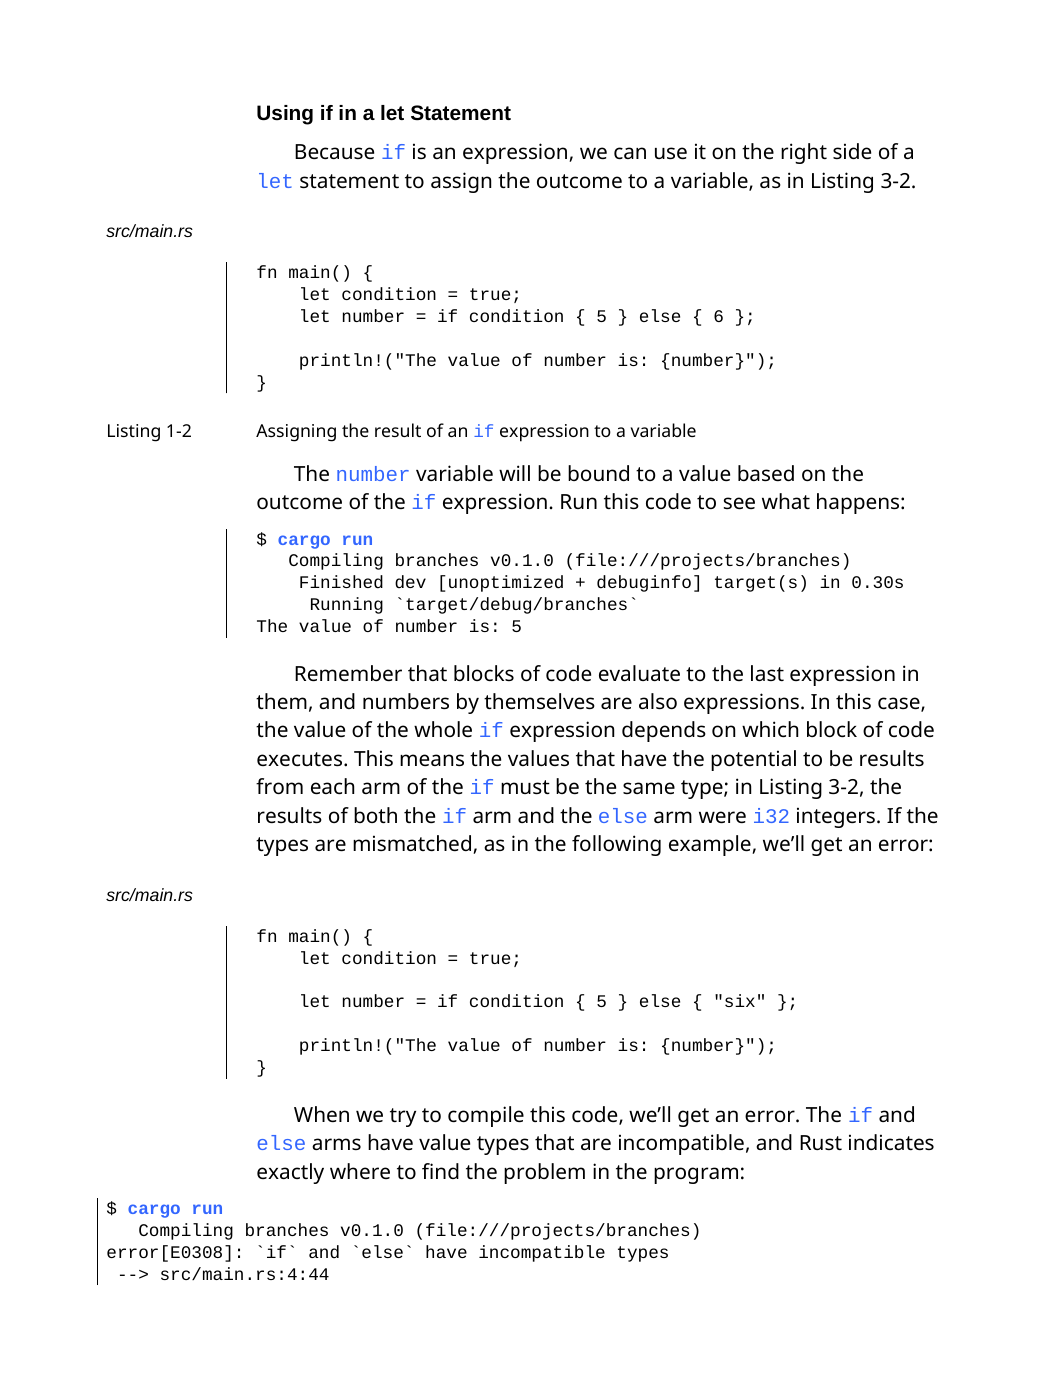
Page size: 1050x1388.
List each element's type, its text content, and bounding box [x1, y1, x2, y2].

text Because if is an expression, we can use it on the right side of a let statement to assign the outcome to a variable, as in Listing 3-2. [256, 137, 950, 194]
text fn main() { [227, 262, 950, 284]
text src/main.rs [106, 883, 950, 905]
text src/main.rs [106, 219, 950, 241]
text fn main() { [227, 926, 950, 948]
text let condition = true; [227, 284, 950, 306]
text let condition = true; [227, 948, 950, 969]
text Compiling branches v0.1.0 (file:///projects/branches) [227, 550, 950, 572]
text error[E0308]: `if` and `else` have incompatible types [106, 1241, 950, 1263]
text let number = if condition { 5 } else { 6 }; [227, 306, 950, 328]
text The value of number is: 5 [227, 616, 950, 638]
text --> src/main.rs:4:44 [106, 1263, 950, 1285]
text println!("The value of number is: {number}"); [227, 1035, 950, 1057]
text $ cargo run [226, 528, 950, 550]
text } [227, 1057, 950, 1079]
list Assigning the result of an if expression to a variable [106, 418, 950, 443]
text Finished dev [unoptimized + debuginfo] target(s) in 0.30s [227, 572, 950, 594]
text Running `target/debug/branches` [227, 594, 950, 616]
text Remember that blocks of code evaluate to the last expression in them, and numbers by themselves are also expressions. In this case, the value of the whole if expression depends on which block of code executes. This means the values that have the potential to be results from each arm of the if must be the same type; in Listing 3-2, the results of both the if arm and the else arm were i32 integers. If the types are mismatched, as in the following example, we’ll get an error: [256, 659, 950, 858]
text println!("The value of number is: {number}"); [227, 350, 950, 372]
text $ cargo run [98, 1198, 950, 1219]
text Using if in a let Statement [256, 94, 950, 125]
text When we try to compile this code, we’ll get an error. The if and else arms have value types that are incompatible, and Rust indicates exactly where to find the problem in the program: [256, 1100, 950, 1185]
text Compiling branches v0.1.0 (file:///projects/branches) [106, 1219, 950, 1241]
text The number variable will be bound to a value based on the outcome of the if expression. Run this code to see what happens: [256, 459, 950, 516]
text } [227, 372, 950, 393]
text let number = if condition { 5 } else { "six" }; [227, 991, 950, 1013]
